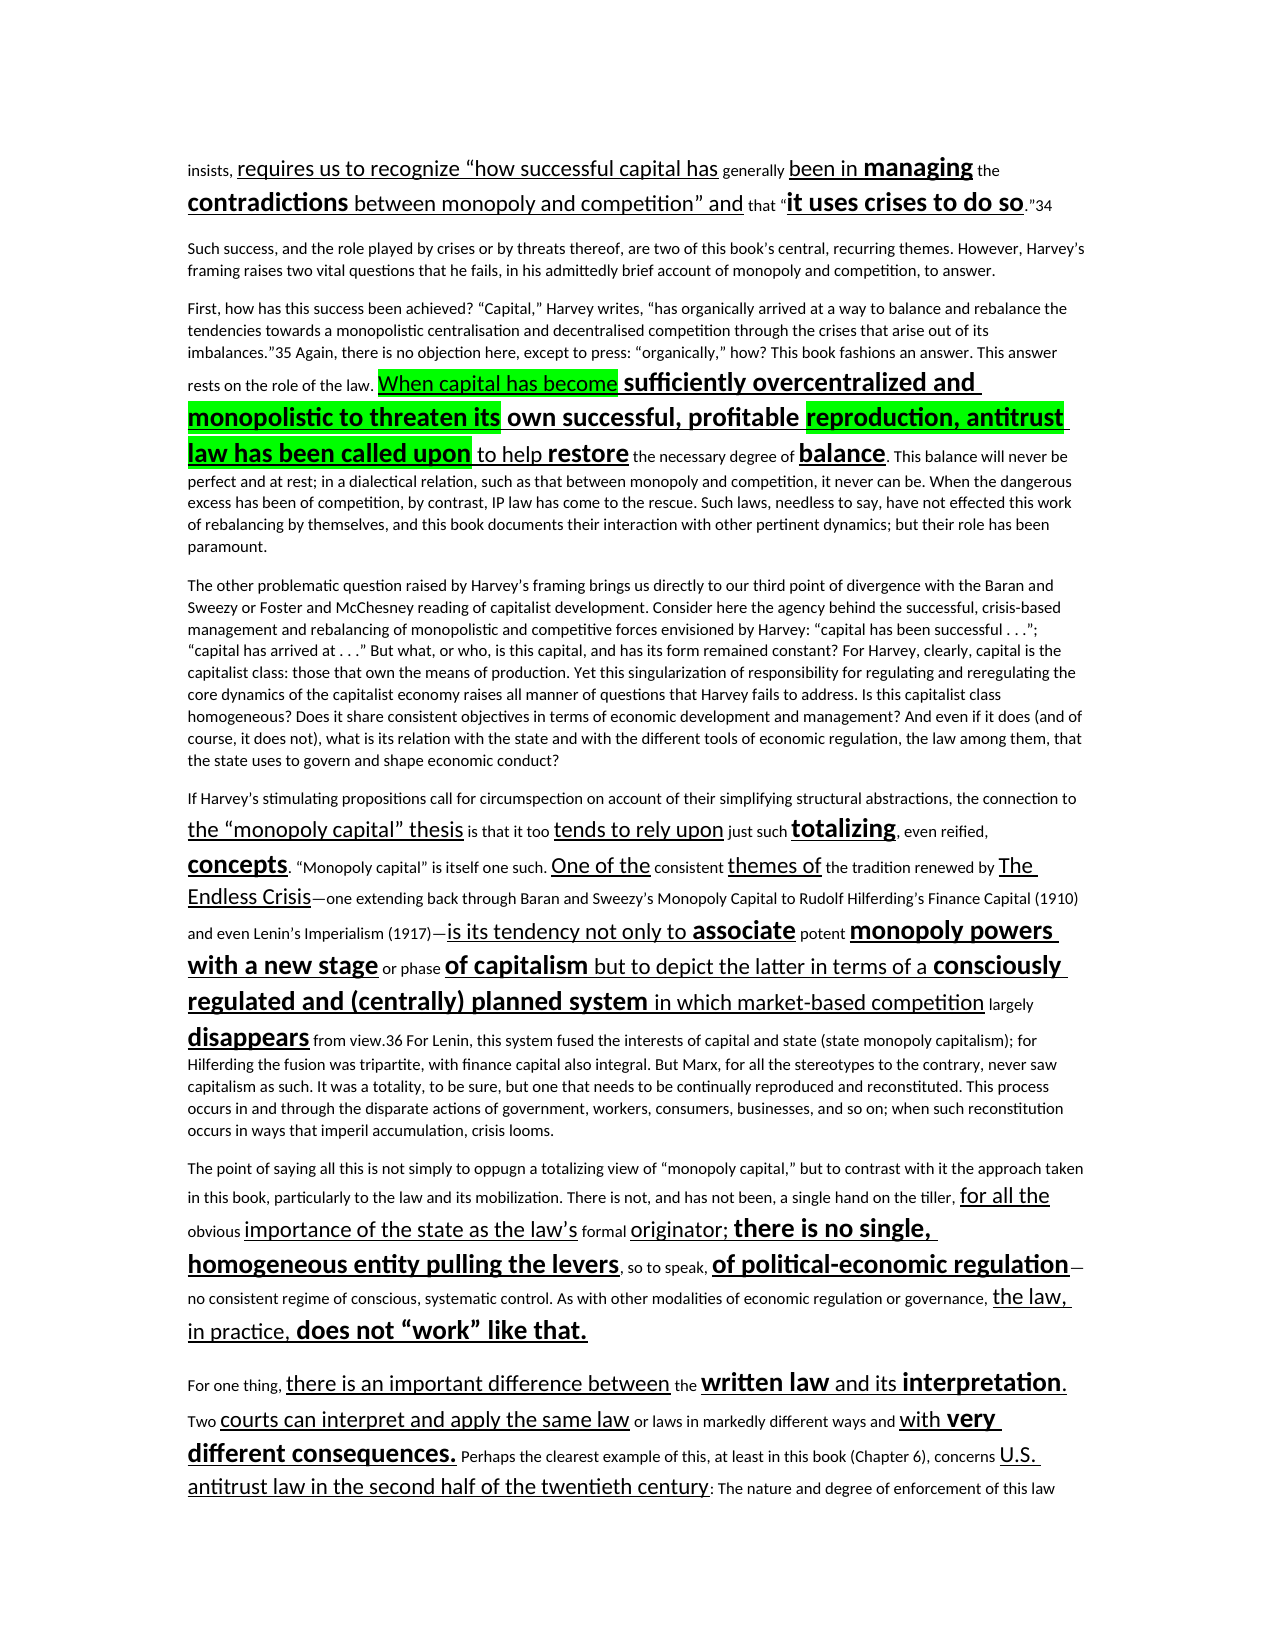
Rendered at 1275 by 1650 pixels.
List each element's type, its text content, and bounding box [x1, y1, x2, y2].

text If Harvey’s stimulating propositions call for circumspection on account of their simplifying structural abstractions, the connection to the “monopoly capital” thesis is that it too tends to rely upon just such totalizing, even reified, concepts. “Monopoly capital” is itself one such. One of the consistent themes of the tradition renewed by The Endless Crisis—one extending back through Baran and Sweezy’s Monopoly Capital to Rudolf Hilferding’s Finance Capital (1910) and even Lenin’s Imperialism (1917)—is its tendency not only to associate potent monopoly powers with a new stage or phase of capitalism but to depict the latter in terms of a consciously regulated and (centrally) planned system in which market-based competition largely disappears from view.36 For Lenin, this system fused the interests of capital and state (state monopoly capitalism); for Hilferding the fusion was tripartite, with finance capital also integral. But Marx, for all the stereotypes to the contrary, never saw capitalism as such. It was a totality, to be sure, but one that needs to be continually reproduced and reconstituted. This process occurs in and through the disparate actions of government, workers, consumers, businesses, and so on; when such reconstitution occurs in ways that imperil accumulation, crisis looms. [187, 788, 1087, 1140]
text The other problematic question raised by Harvey’s framing brings us directly to our third point of divergence with the Baran and Sweezy or Foster and McChesney reading of capitalist development. Consider here the agency behind the successful, crisis-based management and rebalancing of monopolistic and competitive forces envisioned by Harvey: “capital has been successful . . .”; “capital has arrived at . . .” But what, or who, is this capital, and has its form remained constant? For Harvey, clearly, capital is the capitalist class: those that own the means of production. Yet this singularization of responsibility for regulating and reregulating the core dynamics of the capitalist economy raises all manner of questions that Harvey fails to address. Is this capitalist class homogeneous? Does it share consistent objectives in terms of economic development and management? And even if it does (and of course, it does not), what is its relation with the state and with the different tools of economic regulation, the law among them, that the state uses to govern and shape economic conduct? [187, 575, 1087, 770]
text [187, 150, 1087, 219]
text Such success, and the role played by crises or by threats thereof, are two of this book’s central, recurring themes. However, Harvey’s framing raises two vital questions that he fails, in his admittedly brief account of monopoly and competition, to answer. [187, 238, 1087, 280]
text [187, 1365, 1087, 1500]
text First, how has this success been achieved? “Capital,” Harvey writes, “has organically arrived at a way to balance and rebalance the tendencies towards a monopolistic centralisation and decentralised competition through the crises that arise out of its imbalances.”35 Again, there is no objection here, except to press: “organically,” how? This book fashions an answer. This answer rests on the role of the law. When capital has become sufficiently overcentralized and monopolistic to threaten its own successful, profitable reproduction, antitrust law has been called upon to help restore the necessary degree of balance. This balance will never be perfect and at rest; in a dialectical relation, such as that between monopoly and competition, it never can be. When the dangerous excess has been of competition, by contrast, IP law has come to the rescue. Such laws, needless to say, have not effected this work of rebalancing by themselves, and this book documents their interaction with other pertinent dynamics; but their role has been paramount. [187, 298, 1087, 557]
text The point of saying all this is not simply to oppugn a totalizing view of “monopoly capital,” but to contrast with it the approach taken in this book, particularly to the law and its mobilization. There is not, and has not been, a single hand on the tiller, for all the obvious importance of the state as the law’s formal originator; there is no single, homogeneous entity pulling the levers, so to speak, of political-economic regulation— no consistent regime of conscious, systematic control. As with other modalities of economic regulation or governance, the law, in practice, does not “work” like that. [187, 1158, 1087, 1346]
